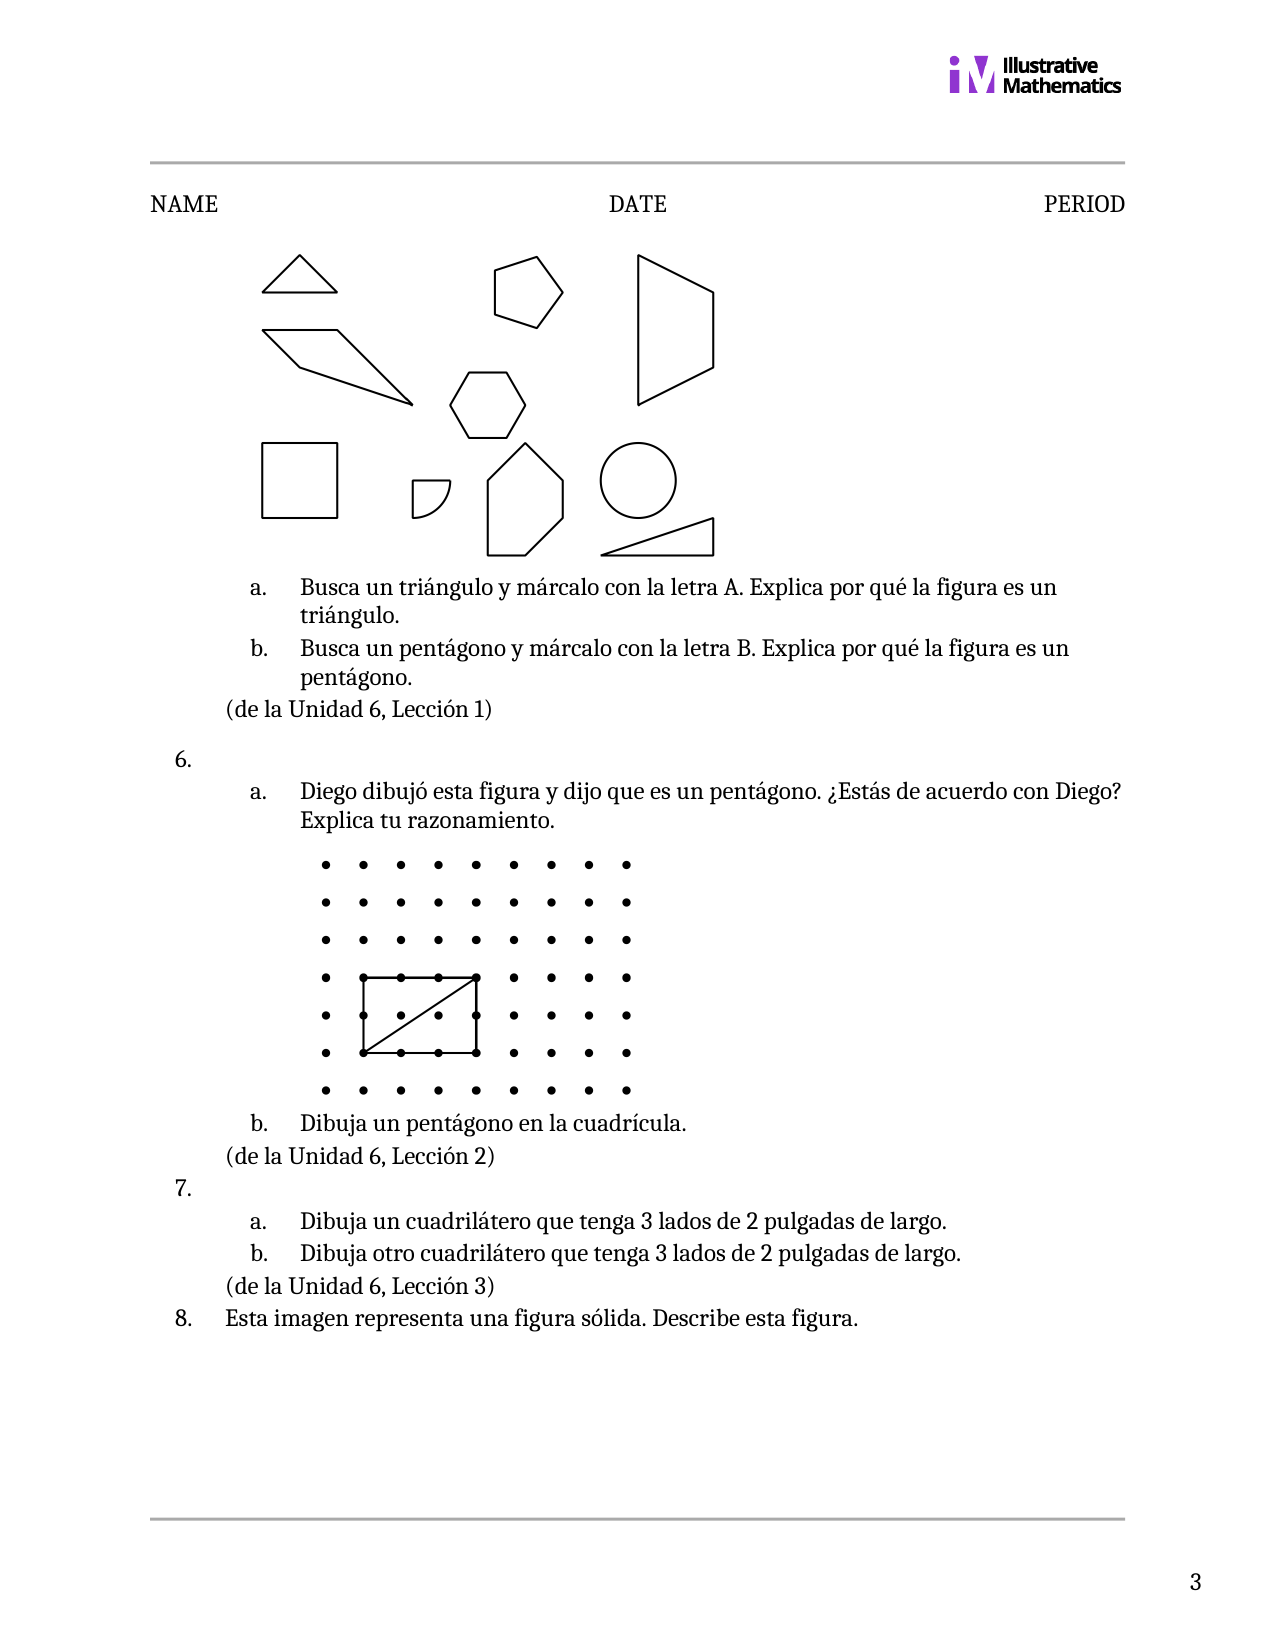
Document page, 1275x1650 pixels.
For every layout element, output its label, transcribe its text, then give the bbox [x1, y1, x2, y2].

list (de la Unidad 6, Lección 1) [175, 695, 1125, 724]
list Busca un pentágono y márcalo con la letra B. Explica por qué la figura es un pentágono. [250, 634, 1125, 691]
list Dibuja un pentágono en la cuadrícula. [250, 1109, 1125, 1138]
list Diego dibujó esta figura y dijo que es un pentágono. ¿Estás de acuerdo con Diego? Explica tu razonamiento. [250, 777, 1125, 834]
list (de la Unidad 6, Lección 2) [175, 1142, 1125, 1170]
list Dibuja un cuadrilátero que tenga 3 lados de 2 pulgadas de largo. [250, 1207, 1125, 1235]
picture [318, 855, 634, 1100]
picture [243, 247, 732, 563]
list Busca un triángulo y márcalo con la letra A. Explica por qué la figura es un triángulo. [250, 572, 1125, 630]
list (de la Unidad 6, Lección 3) [175, 1272, 1125, 1300]
picture [949, 55, 1121, 93]
list Esta imagen representa una figura sólida. Describe esta figura. [175, 1304, 1125, 1333]
list Dibuja otro cuadrilátero que tenga 3 lados de 2 pulgadas de largo. [250, 1239, 1125, 1268]
